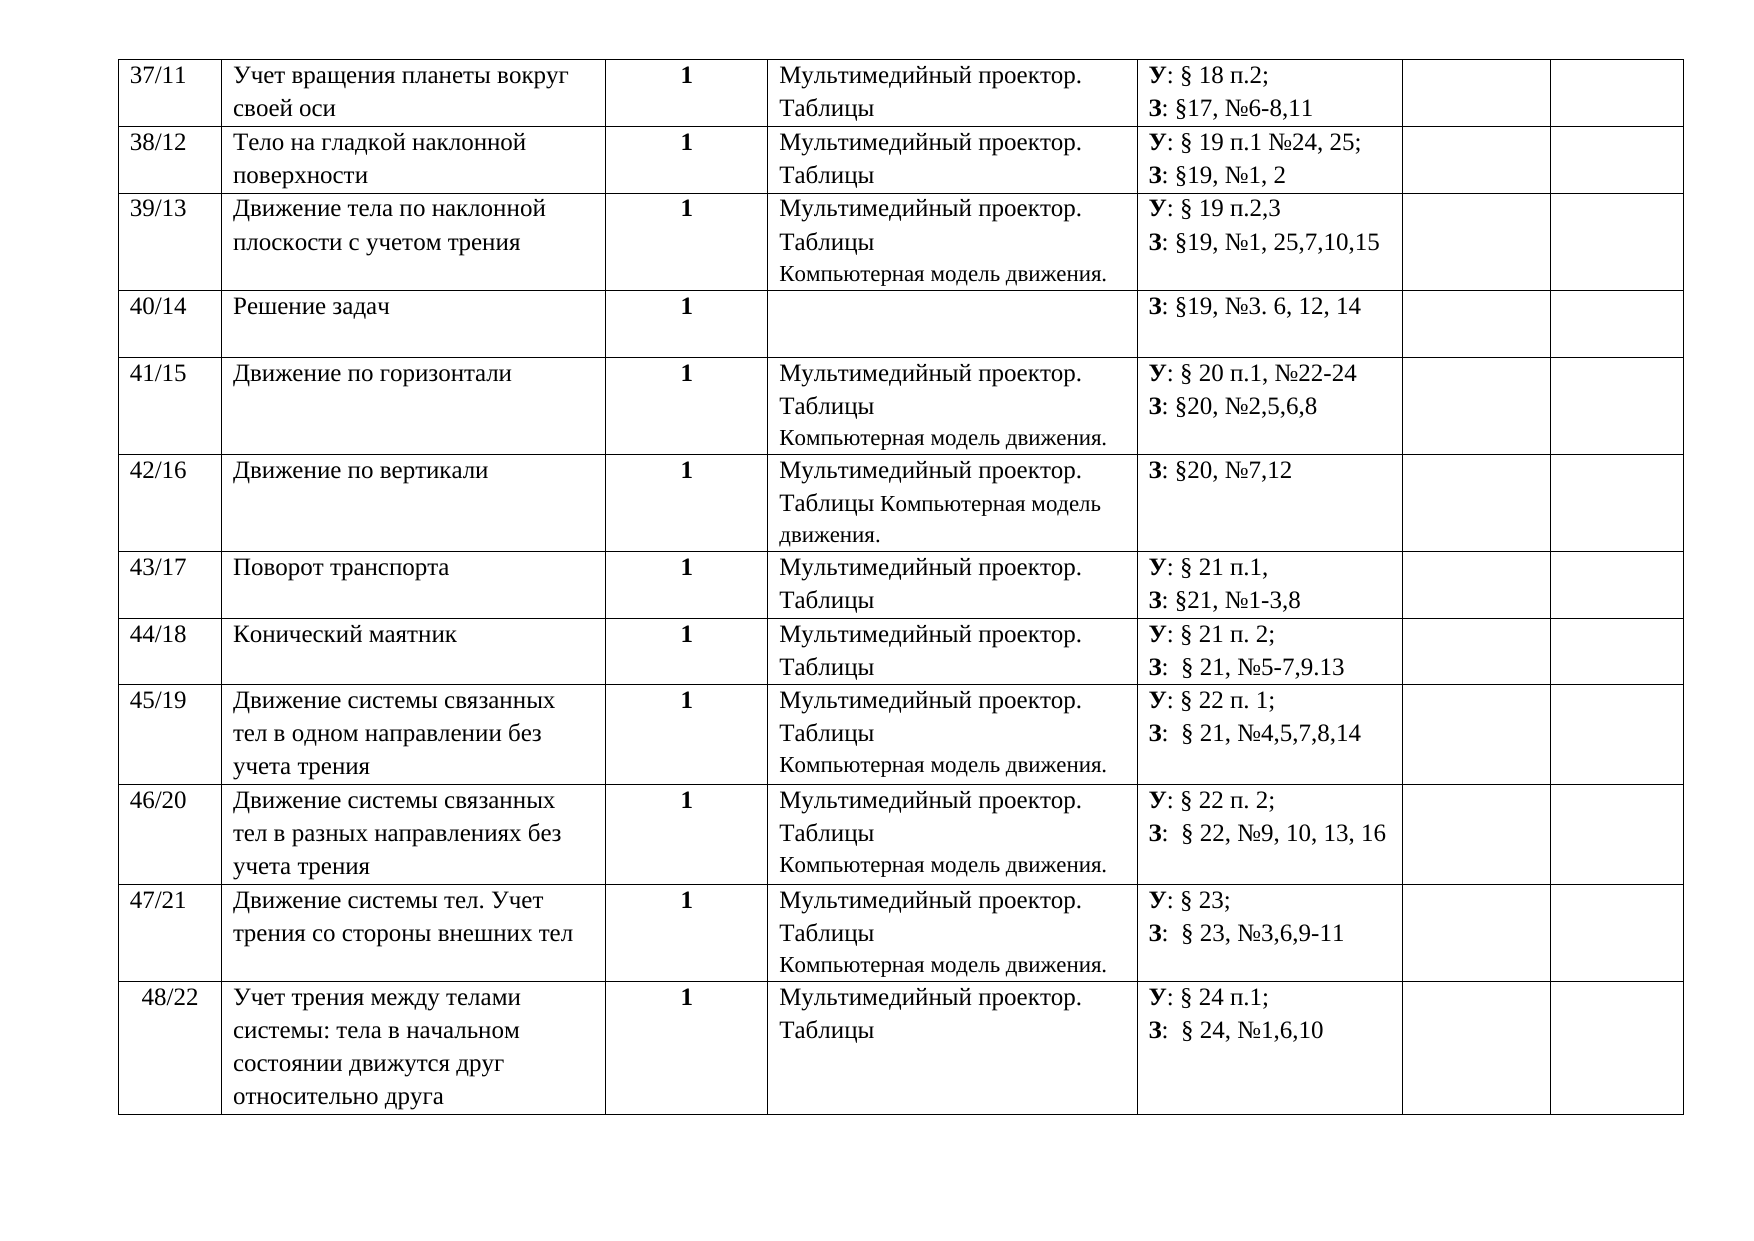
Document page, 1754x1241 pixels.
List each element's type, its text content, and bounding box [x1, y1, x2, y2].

table_cell 1 [606, 291, 767, 357]
table_cell [1403, 455, 1550, 551]
table_cell У: § 18 п.2; З: §17, №6-8,11 [1138, 60, 1402, 126]
table_cell 1 [606, 127, 767, 192]
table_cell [768, 60, 1137, 126]
table_cell У: § 22 п. 2; З: § 22, №9, 10, 13, 16 [1138, 785, 1402, 884]
table_cell Движение по вертикали [222, 455, 605, 551]
table_cell Мультимедийный проектор. Таблицы [768, 552, 1137, 618]
table_cell [1551, 358, 1683, 454]
table_cell 1 [606, 619, 767, 684]
table_cell 44/18 [119, 619, 221, 684]
table_cell Решение задач [222, 291, 605, 357]
table_cell [1403, 885, 1550, 981]
table_cell [1551, 455, 1683, 551]
table_cell У: § 24 п.1; З: § 24, №1,6,10 [1138, 982, 1402, 1114]
table_cell 1 [606, 785, 767, 884]
table_cell У: § 21 п.1, З: §21, №1-3,8 [1138, 552, 1402, 618]
table_cell [1403, 982, 1550, 1114]
table_cell У: § 23; З: § 23, №3,6,9-11 [1138, 885, 1402, 981]
table_cell 1 [606, 358, 767, 454]
table_cell З: §20, №7,12 [1138, 455, 1402, 551]
table_cell [1551, 619, 1683, 684]
table_cell Движение системы тел. Учет трения со стороны внешних тел [222, 885, 605, 981]
table_cell [1403, 552, 1550, 618]
table_cell 1 [606, 685, 767, 784]
table_cell З: §19, №3. 6, 12, 14 [1138, 291, 1402, 357]
table_cell [1403, 60, 1550, 126]
table_cell [1403, 785, 1550, 884]
table_cell Мультимедийный проектор. Таблицы Компьютерная модель движения. [768, 194, 1137, 290]
table_cell Мультимедийный проектор. Таблицы [768, 127, 1137, 192]
table_cell Конический маятник [222, 619, 605, 684]
table_cell 40/14 [119, 291, 221, 357]
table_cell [768, 982, 1137, 1114]
table_cell [1403, 127, 1550, 192]
table_cell Движение по горизонтали [222, 358, 605, 454]
table_cell [768, 291, 1137, 357]
table_cell [1403, 194, 1550, 290]
table_cell 45/19 [119, 685, 221, 784]
table_cell У: § 22 п. 1; З: § 21, №4,5,7,8,14 [1138, 685, 1402, 784]
table_cell У: § 20 п.1, №22-24 З: §20, №2,5,6,8 [1138, 358, 1402, 454]
table_cell [1403, 291, 1550, 357]
table_cell 1 [606, 552, 767, 618]
table_cell 39/13 [119, 194, 221, 290]
table_cell Мультимедийный проектор. Таблицы Компьютерная модель движения. [768, 685, 1137, 784]
table_cell [1403, 685, 1550, 784]
table_cell 46/20 [119, 785, 221, 884]
table_cell 41/15 [119, 358, 221, 454]
table_cell У: § 21 п. 2; З: § 21, №5-7,9.13 [1138, 619, 1402, 684]
table_cell 48/22 [119, 982, 221, 1114]
table_cell Поворот транспорта [222, 552, 605, 618]
table_cell [1551, 60, 1683, 126]
table_cell У: § 19 п.2,3 З: §19, №1, 25,7,10,15 [1138, 194, 1402, 290]
table_cell [1551, 552, 1683, 618]
table_cell Движение системы связанных тел в разных направлениях без учета трения [222, 785, 605, 884]
table_cell [1551, 982, 1683, 1114]
table_cell Движение системы связанных тел в одном направлении без учета трения [222, 685, 605, 784]
table_cell 38/12 [119, 127, 221, 192]
table_cell [1551, 685, 1683, 784]
table_cell Учет вращения планеты вокруг своей оси [222, 60, 605, 126]
table_cell [1551, 785, 1683, 884]
table_cell 1 [606, 885, 767, 981]
table_cell [1551, 291, 1683, 357]
table_cell Учет трения между телами системы: тела в начальном состоянии движутся друг относительно друга [222, 982, 605, 1114]
table_cell Мультимедийный проектор. Таблицы [768, 619, 1137, 684]
table_cell Мультимедийный проектор. Таблицы Компьютерная модель движения. [768, 455, 1137, 551]
table_cell Мультимедийный проектор. Таблицы Компьютерная модель движения. [768, 785, 1137, 884]
table_cell 1 [606, 194, 767, 290]
table_cell 42/16 [119, 455, 221, 551]
table_cell Мультимедийный проектор. Таблицы Компьютерная модель движения. [768, 358, 1137, 454]
table_cell 1 [606, 982, 767, 1114]
table_cell 1 [606, 60, 767, 126]
table_cell [1551, 127, 1683, 192]
table_cell Движение тела по наклонной плоскости с учетом трения [222, 194, 605, 290]
table_cell [1403, 619, 1550, 684]
table_cell 1 [606, 455, 767, 551]
table_cell Тело на гладкой наклонной поверхности [222, 127, 605, 192]
table_cell [1551, 194, 1683, 290]
table_cell [1551, 885, 1683, 981]
table_cell У: § 19 п.1 №24, 25; З: §19, №1, 2 [1138, 127, 1402, 192]
table_cell Мультимедийный проектор. Таблицы Компьютерная модель движения. [768, 885, 1137, 981]
table_cell 47/21 [119, 885, 221, 981]
table_cell [1403, 358, 1550, 454]
table_cell 43/17 [119, 552, 221, 618]
table_cell 37/11 [119, 60, 221, 126]
